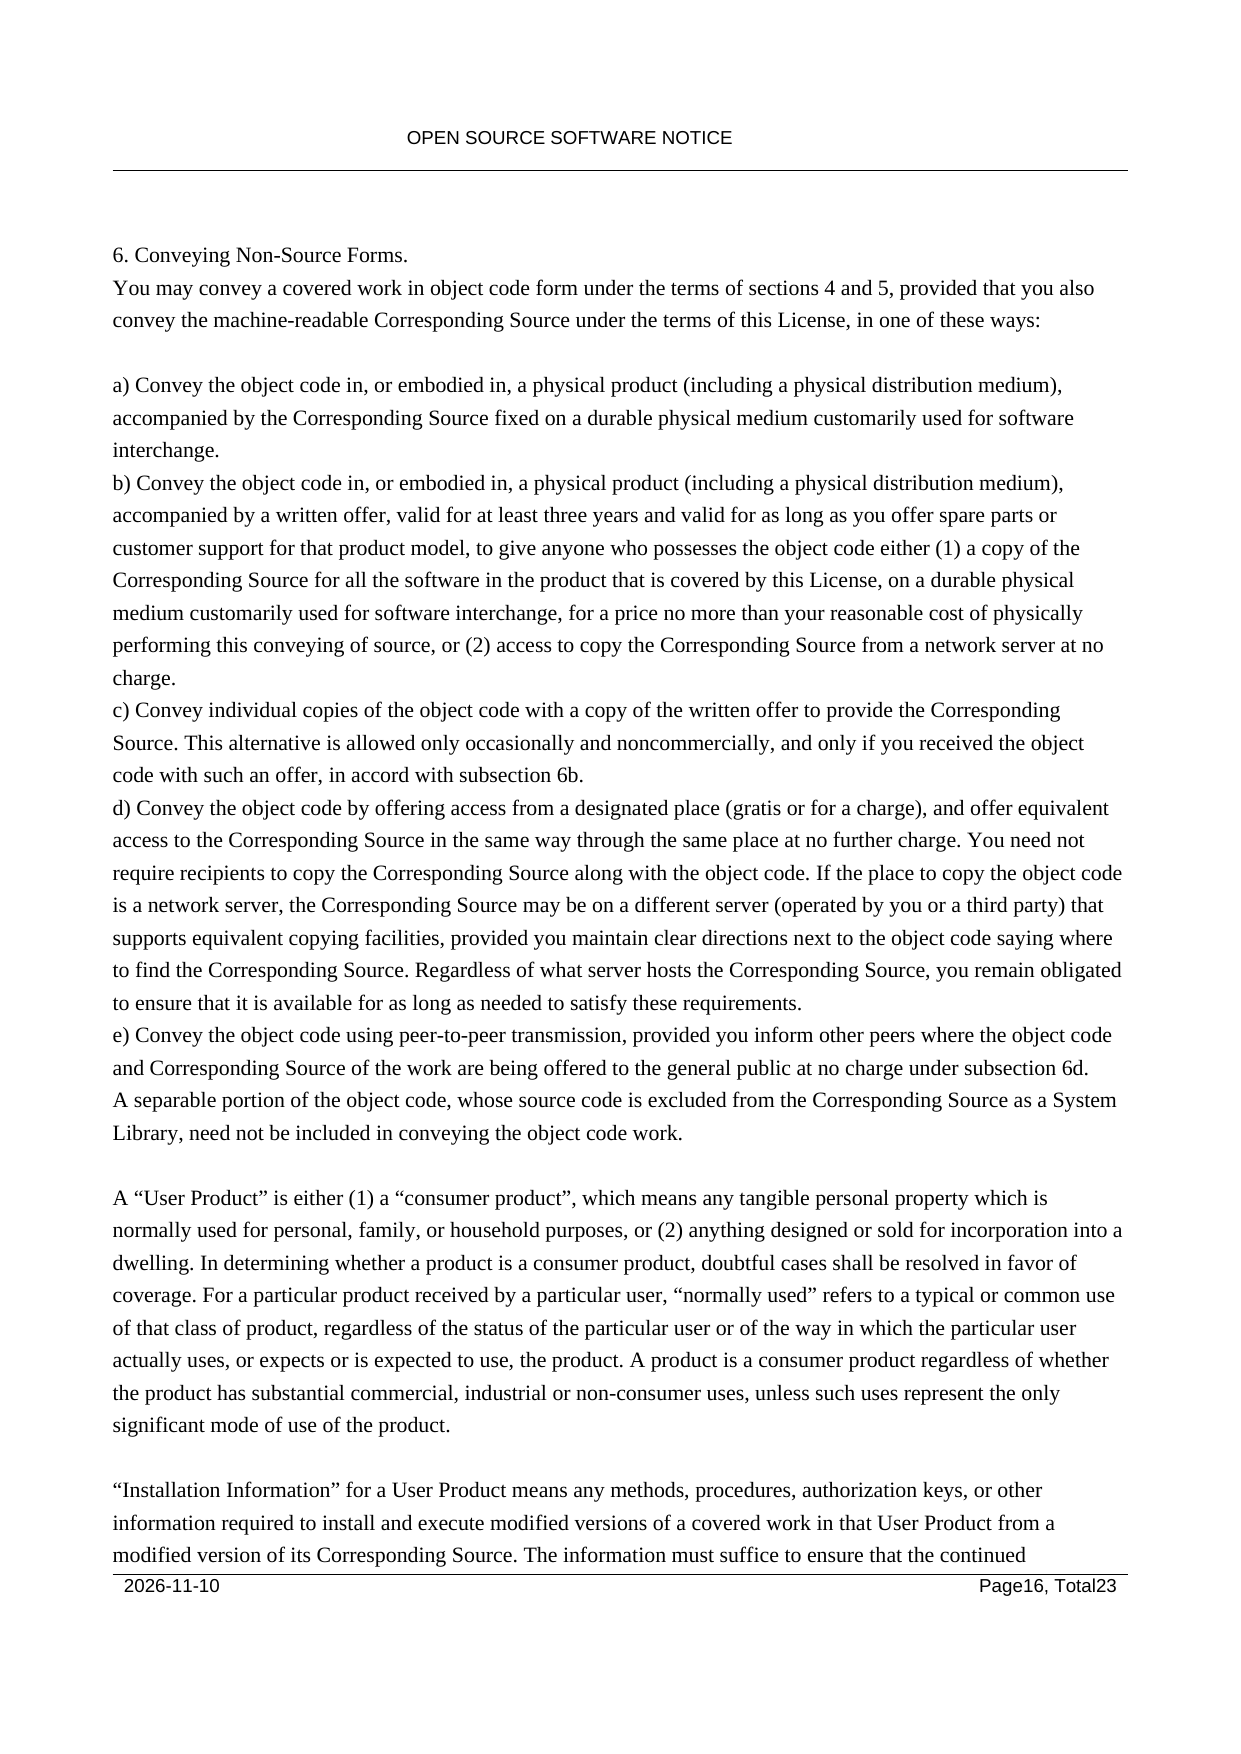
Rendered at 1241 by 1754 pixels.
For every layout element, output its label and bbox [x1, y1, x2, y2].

text [112, 206, 1128, 1571]
